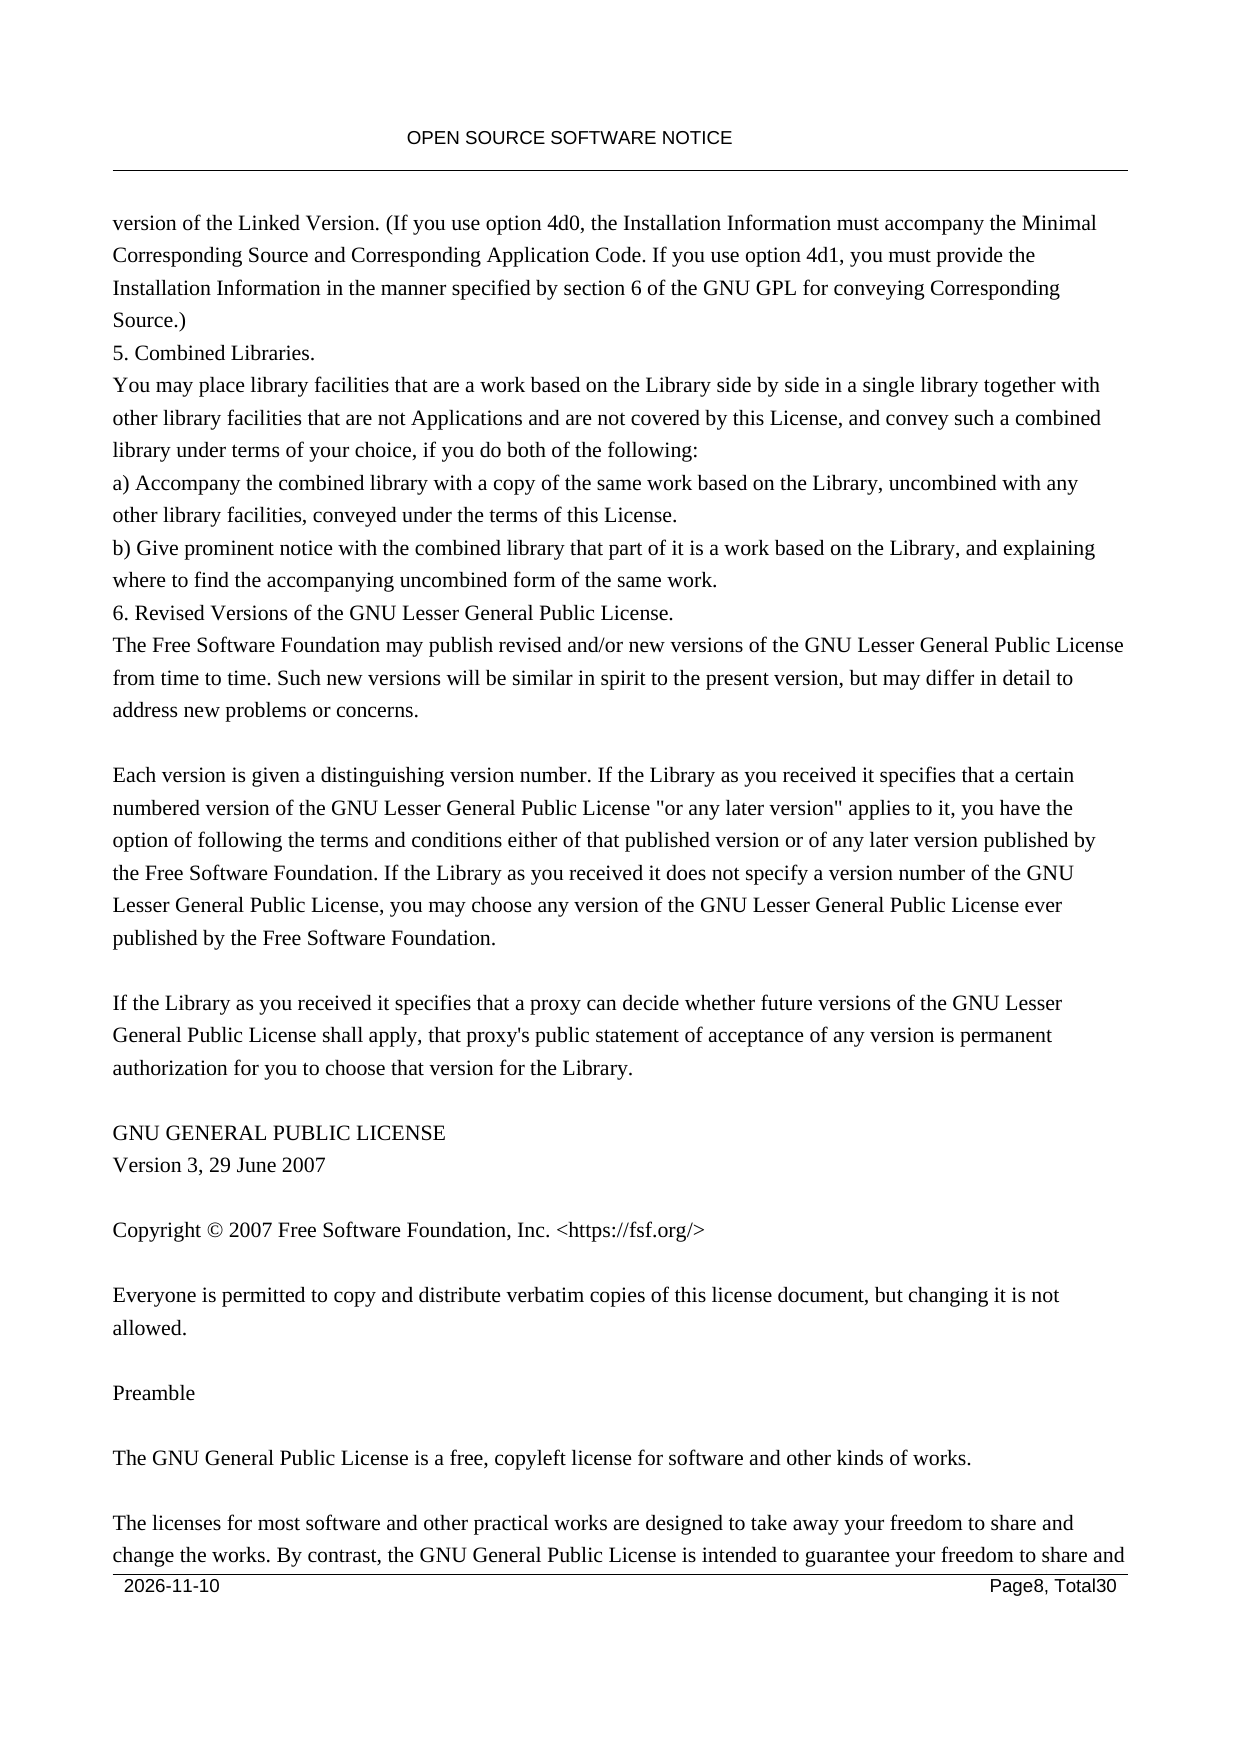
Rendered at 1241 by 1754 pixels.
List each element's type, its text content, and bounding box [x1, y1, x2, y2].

text You may place library facilities that are a work based on the Library side by side in a single library together with other library facilities that are not Applications and are not covered by this License, and convey such a combined library under terms of your choice, if you do both of the following: [112, 369, 1128, 466]
text The Free Software Foundation may publish revised and/or new versions of the GNU Lesser General Public License from time to time. Such new versions will be similar in spirit to the present version, but may differ in detail to address new problems or concerns. [112, 629, 1128, 726]
text Copyright © 2007 Free Software Foundation, Inc. <https://fsf.org/> [112, 1214, 1128, 1246]
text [112, 206, 1128, 336]
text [112, 1506, 1128, 1571]
text 5. Combined Libraries. [112, 336, 1128, 369]
text a) Accompany the combined library with a copy of the same work based on the Library, uncombined with any other library facilities, conveyed under the terms of this License. [112, 466, 1128, 531]
text The GNU General Public License is a free, copyleft license for software and other kinds of works. [112, 1441, 1128, 1474]
text If the Library as you received it specifies that a proxy can decide whether future versions of the GNU Lesser General Public License shall apply, that proxy's public statement of acceptance of any version is permanent authorization for you to choose that version for the Library. [112, 986, 1128, 1084]
text 6. Revised Versions of the GNU Lesser General Public License. [112, 596, 1128, 629]
text Preamble [112, 1376, 1128, 1409]
text Each version is given a distinguishing version number. If the Library as you received it specifies that a certain numbered version of the GNU Lesser General Public License "or any later version" applies to it, you have the option of following the terms and conditions either of that published version or of any later version published by the Free Software Foundation. If the Library as you received it does not specify a version number of the GNU Lesser General Public License, you may choose any version of the GNU Lesser General Public License ever published by the Free Software Foundation. [112, 759, 1128, 954]
text b) Give prominent notice with the combined library that part of it is a work based on the Library, and explaining where to find the accompanying uncombined form of the same work. [112, 531, 1128, 596]
text Everyone is permitted to copy and distribute verbatim copies of this license document, but changing it is not allowed. [112, 1279, 1128, 1344]
text GNU GENERAL PUBLIC LICENSE [112, 1116, 1128, 1149]
text Version 3, 29 June 2007 [112, 1149, 1128, 1181]
